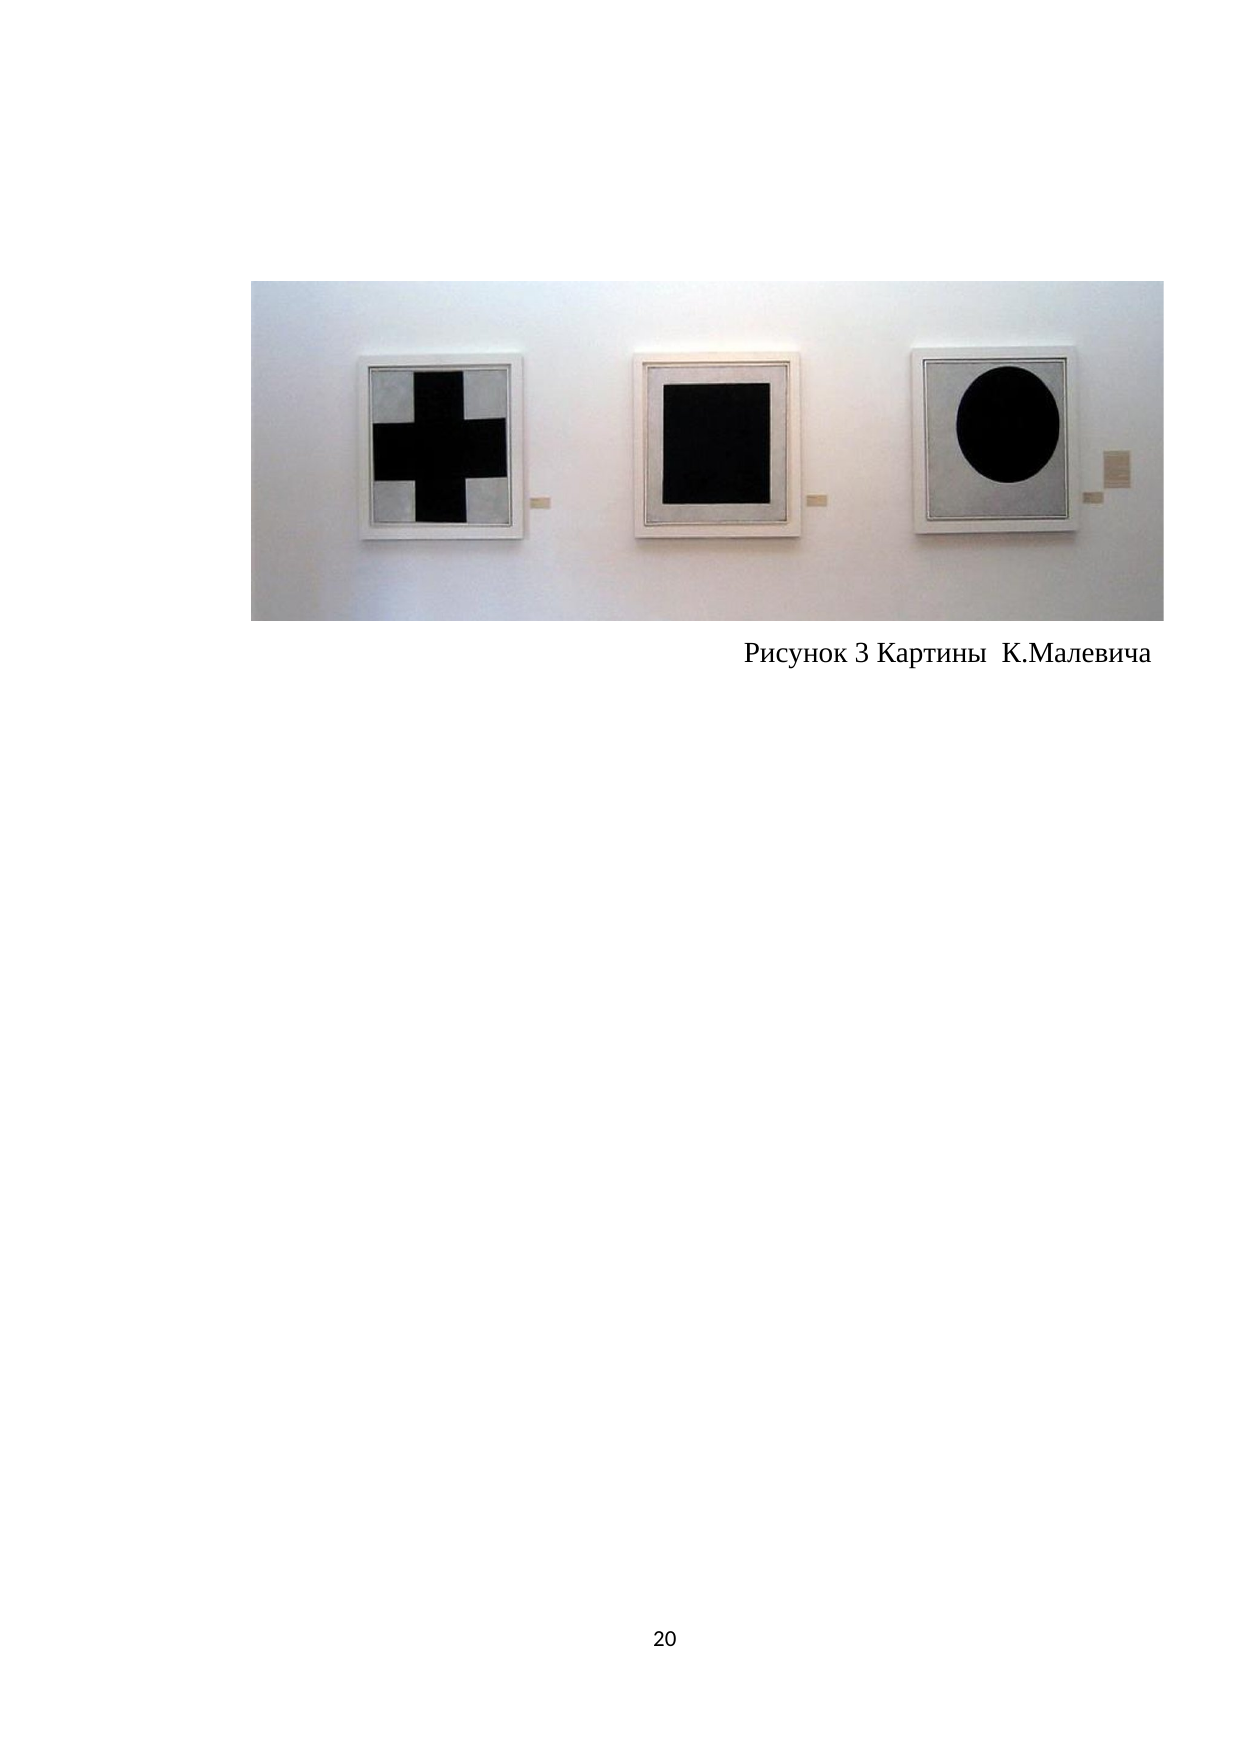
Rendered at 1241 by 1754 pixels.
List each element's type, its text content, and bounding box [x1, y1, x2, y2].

text Рисунок 3 Картины К.Малевича [177, 635, 1152, 668]
picture [251, 281, 1164, 621]
